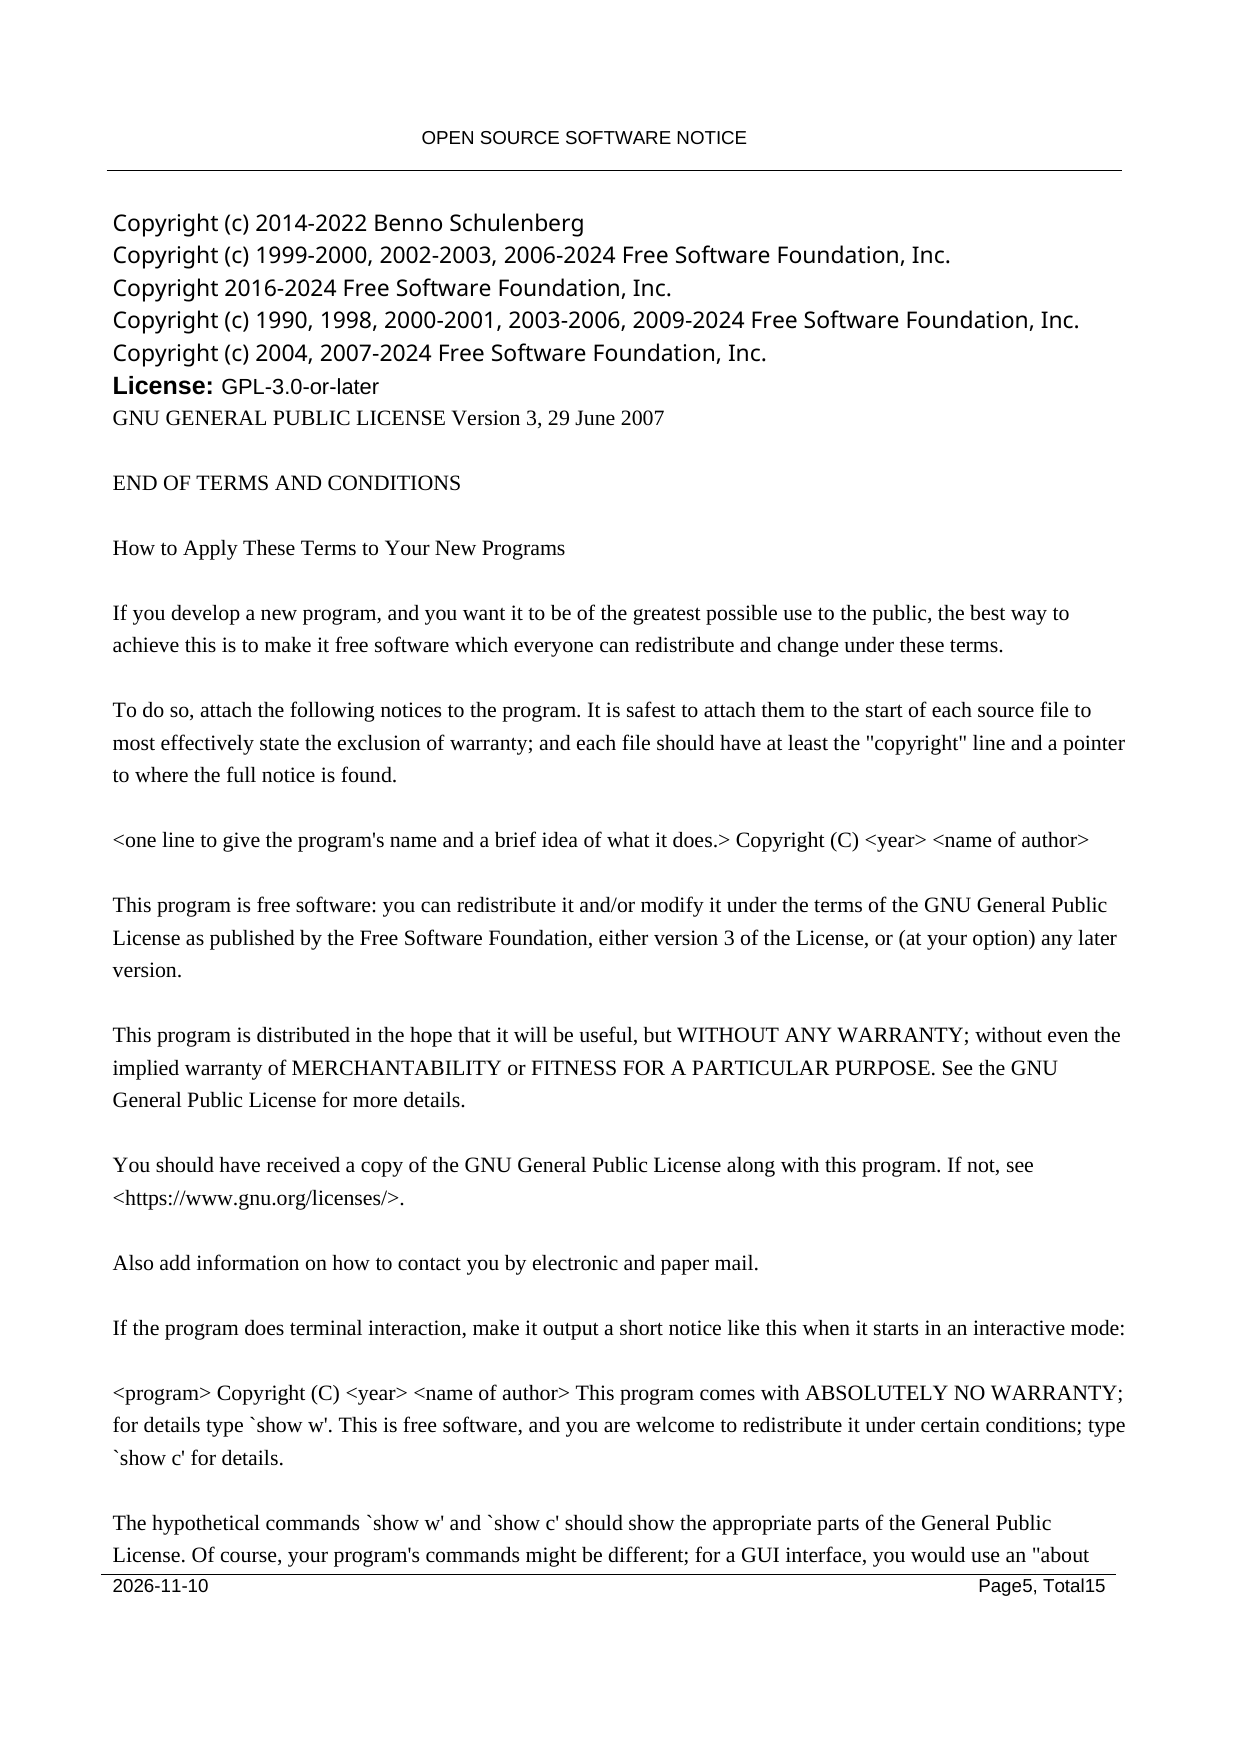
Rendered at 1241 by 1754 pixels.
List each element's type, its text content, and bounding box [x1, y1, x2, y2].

text License: GPL-3.0-or-later [112, 369, 1128, 401]
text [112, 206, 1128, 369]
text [112, 401, 1128, 1571]
